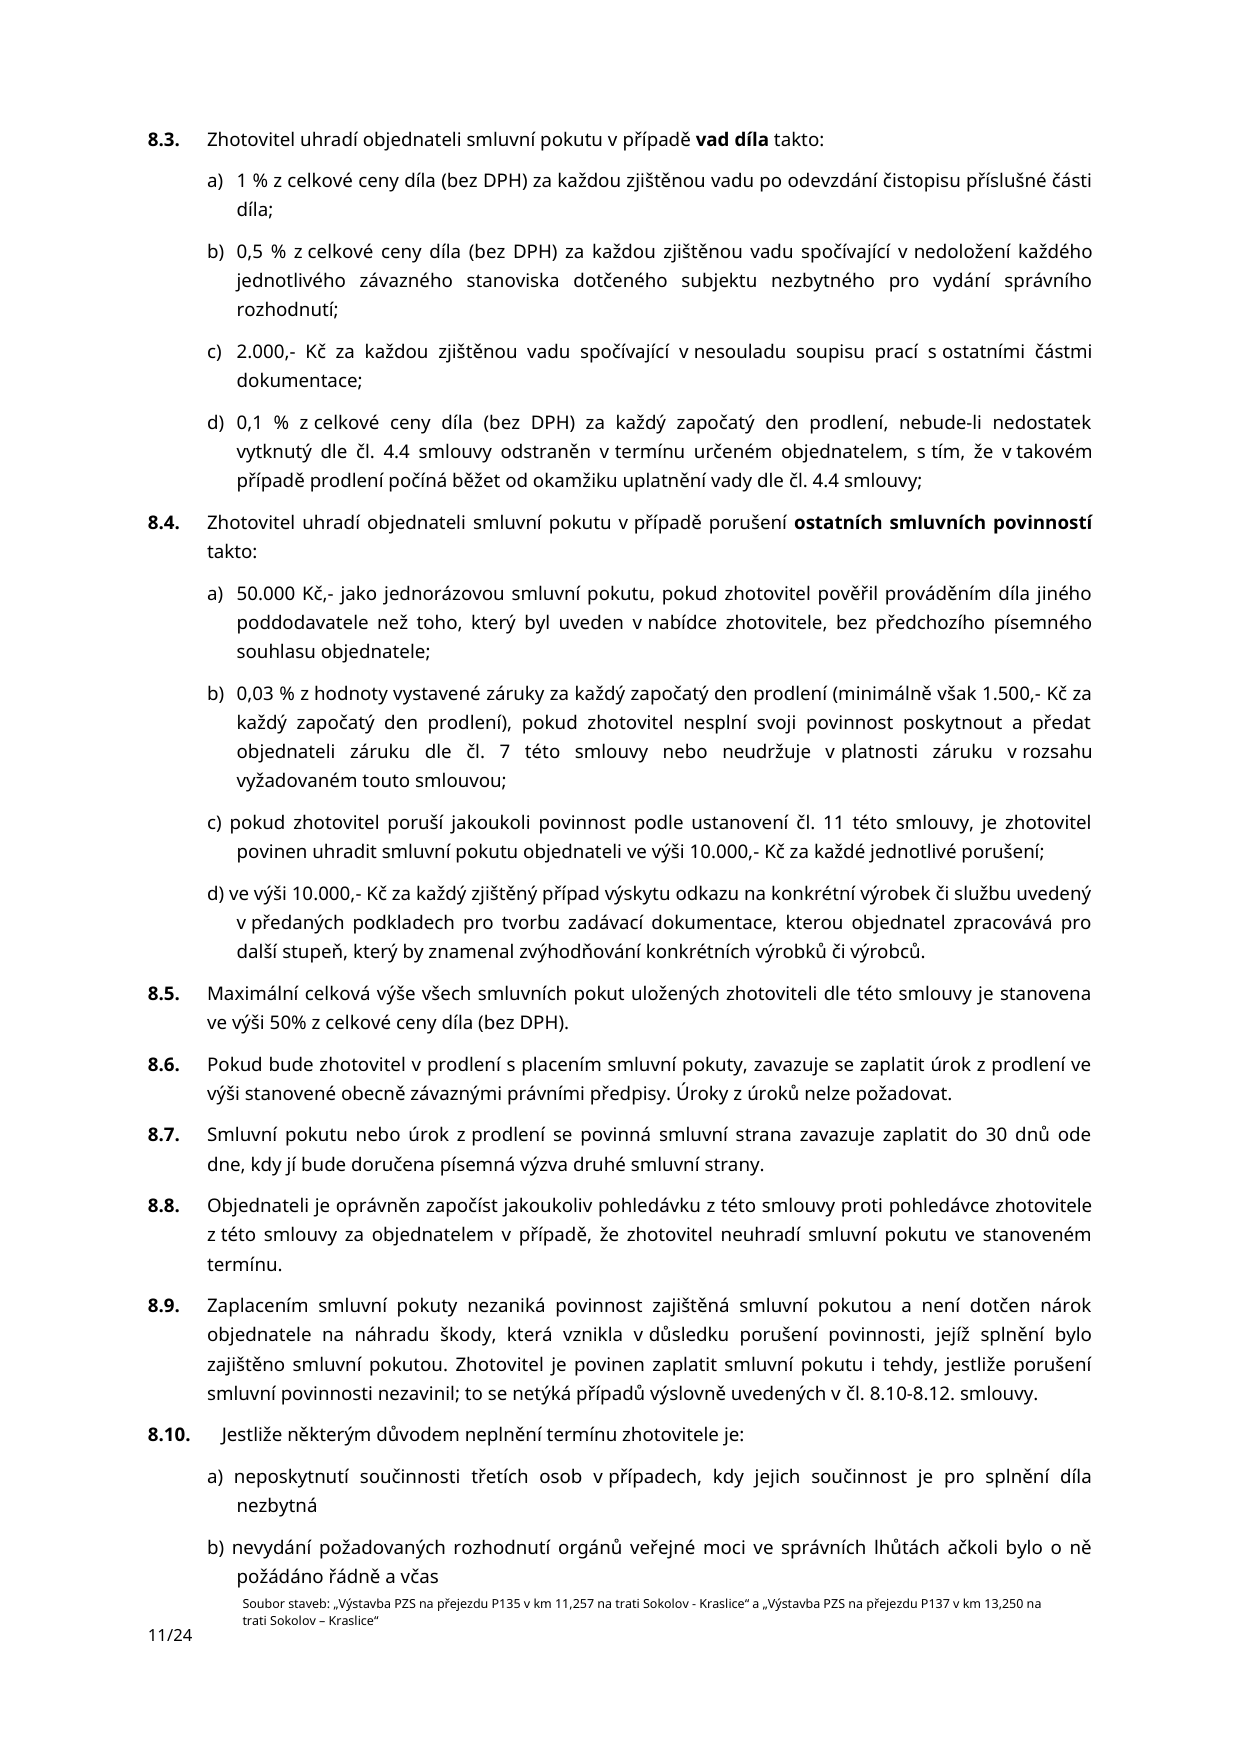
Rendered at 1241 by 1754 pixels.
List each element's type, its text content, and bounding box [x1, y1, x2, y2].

text 8.9. Zaplacením smluvní pokuty nezaniká povinnost zajištěná smluvní pokutou a není dotčen nárok objednatele na náhradu škody, která vznikla v důsledku porušení povinnosti, jejíž splnění bylo zajištěno smluvní pokutou. Zhotovitel je povinen zaplatit smluvní pokutu i tehdy, jestliže porušení smluvní povinnosti nezavinil; to se netýká případů výslovně uvedených v čl. 8.10-8.12. smlouvy. [148, 1289, 1092, 1406]
text b) 0,03 % z hodnoty vystavené záruky za každý započatý den prodlení (minimálně však 1.500,- Kč za každý započatý den prodlení), pokud zhotovitel nesplní svoji povinnost poskytnout a předat objednateli záruku dle čl. 7 této smlouvy nebo neudržuje v platnosti záruku v rozsahu vyžadovaném touto smlouvou; [207, 677, 1092, 793]
text a) 50.000 Kč,- jako jednorázovou smluvní pokutu, pokud zhotovitel pověřil prováděním díla jiného poddodavatele než toho, který byl uveden v nabídce zhotovitele, bez předchozího písemného souhlasu objednatele; [207, 577, 1092, 664]
text b) nevydání požadovaných rozhodnutí orgánů veřejné moci ve správních lhůtách ačkoli bylo o ně požádáno řádně a včas [207, 1531, 1092, 1589]
subtitle 8.3. Zhotovitel uhradí objednateli smluvní pokutu v případě vad díla takto: [148, 126, 1092, 152]
text c) pokud zhotovitel poruší jakoukoli povinnost podle ustanovení čl. 11 této smlouvy, je zhotovitel povinen uhradit smluvní pokutu objednateli ve výši 10.000,- Kč za každé jednotlivé porušení; [207, 806, 1092, 864]
text 8.5. Maximální celková výše všech smluvních pokut uložených zhotoviteli dle této smlouvy je stanovena ve výši 50% z celkové ceny díla (bez DPH). [148, 977, 1092, 1035]
text 8.10. Jestliže některým důvodem neplnění termínu zhotovitele je: [148, 1418, 1092, 1448]
text d) 0,1 % z celkové ceny díla (bez DPH) za každý započatý den prodlení, nebude-li nedostatek vytknutý dle čl. 4.4 smlouvy odstraněn v termínu určeném objednatelem, s tím, že v takovém případě prodlení počíná běžet od okamžiku uplatnění vady dle čl. 4.4 smlouvy; [207, 406, 1092, 493]
text a) neposkytnutí součinnosti třetích osob v případech, kdy jejich součinnost je pro splnění díla nezbytná [207, 1460, 1092, 1518]
text c) 2.000,- Kč za každou zjištěnou vadu spočívající v nesouladu soupisu prací s ostatními částmi dokumentace; [207, 335, 1092, 393]
subtitle 8.4. Zhotovitel uhradí objednateli smluvní pokutu v případě porušení ostatních smluvních povinností takto: [148, 506, 1092, 564]
text 8.6. Pokud bude zhotovitel v prodlení s placením smluvní pokuty, zavazuje se zaplatit úrok z prodlení ve výši stanovené obecně závaznými právními předpisy. Úroky z úroků nelze požadovat. [148, 1048, 1092, 1106]
text a) 1 % z celkové ceny díla (bez DPH) za každou zjištěnou vadu po odevzdání čistopisu příslušné části díla; [207, 164, 1092, 223]
text b) 0,5 % z celkové ceny díla (bez DPH) za každou zjištěnou vadu spočívající v nedoložení každého jednotlivého závazného stanoviska dotčeného subjektu nezbytného pro vydání správního rozhodnutí; [207, 235, 1092, 323]
text 8.8. Objednateli je oprávněn započíst jakoukoliv pohledávku z této smlouvy proti pohledávce zhotovitele z této smlouvy za objednatelem v případě, že zhotovitel neuhradí smluvní pokutu ve stanoveném termínu. [148, 1189, 1092, 1277]
text 8.7. Smluvní pokutu nebo úrok z prodlení se povinná smluvní strana zavazuje zaplatit do 30 dnů ode dne, kdy jí bude doručena písemná výzva druhé smluvní strany. [148, 1118, 1092, 1177]
text d) ve výši 10.000,- Kč za každý zjištěný případ výskytu odkazu na konkrétní výrobek či službu uvedený v předaných podkladech pro tvorbu zadávací dokumentace, kterou objednatel zpracovává pro další stupeň, který by znamenal zvýhodňování konkrétních výrobků či výrobců. [207, 877, 1092, 964]
